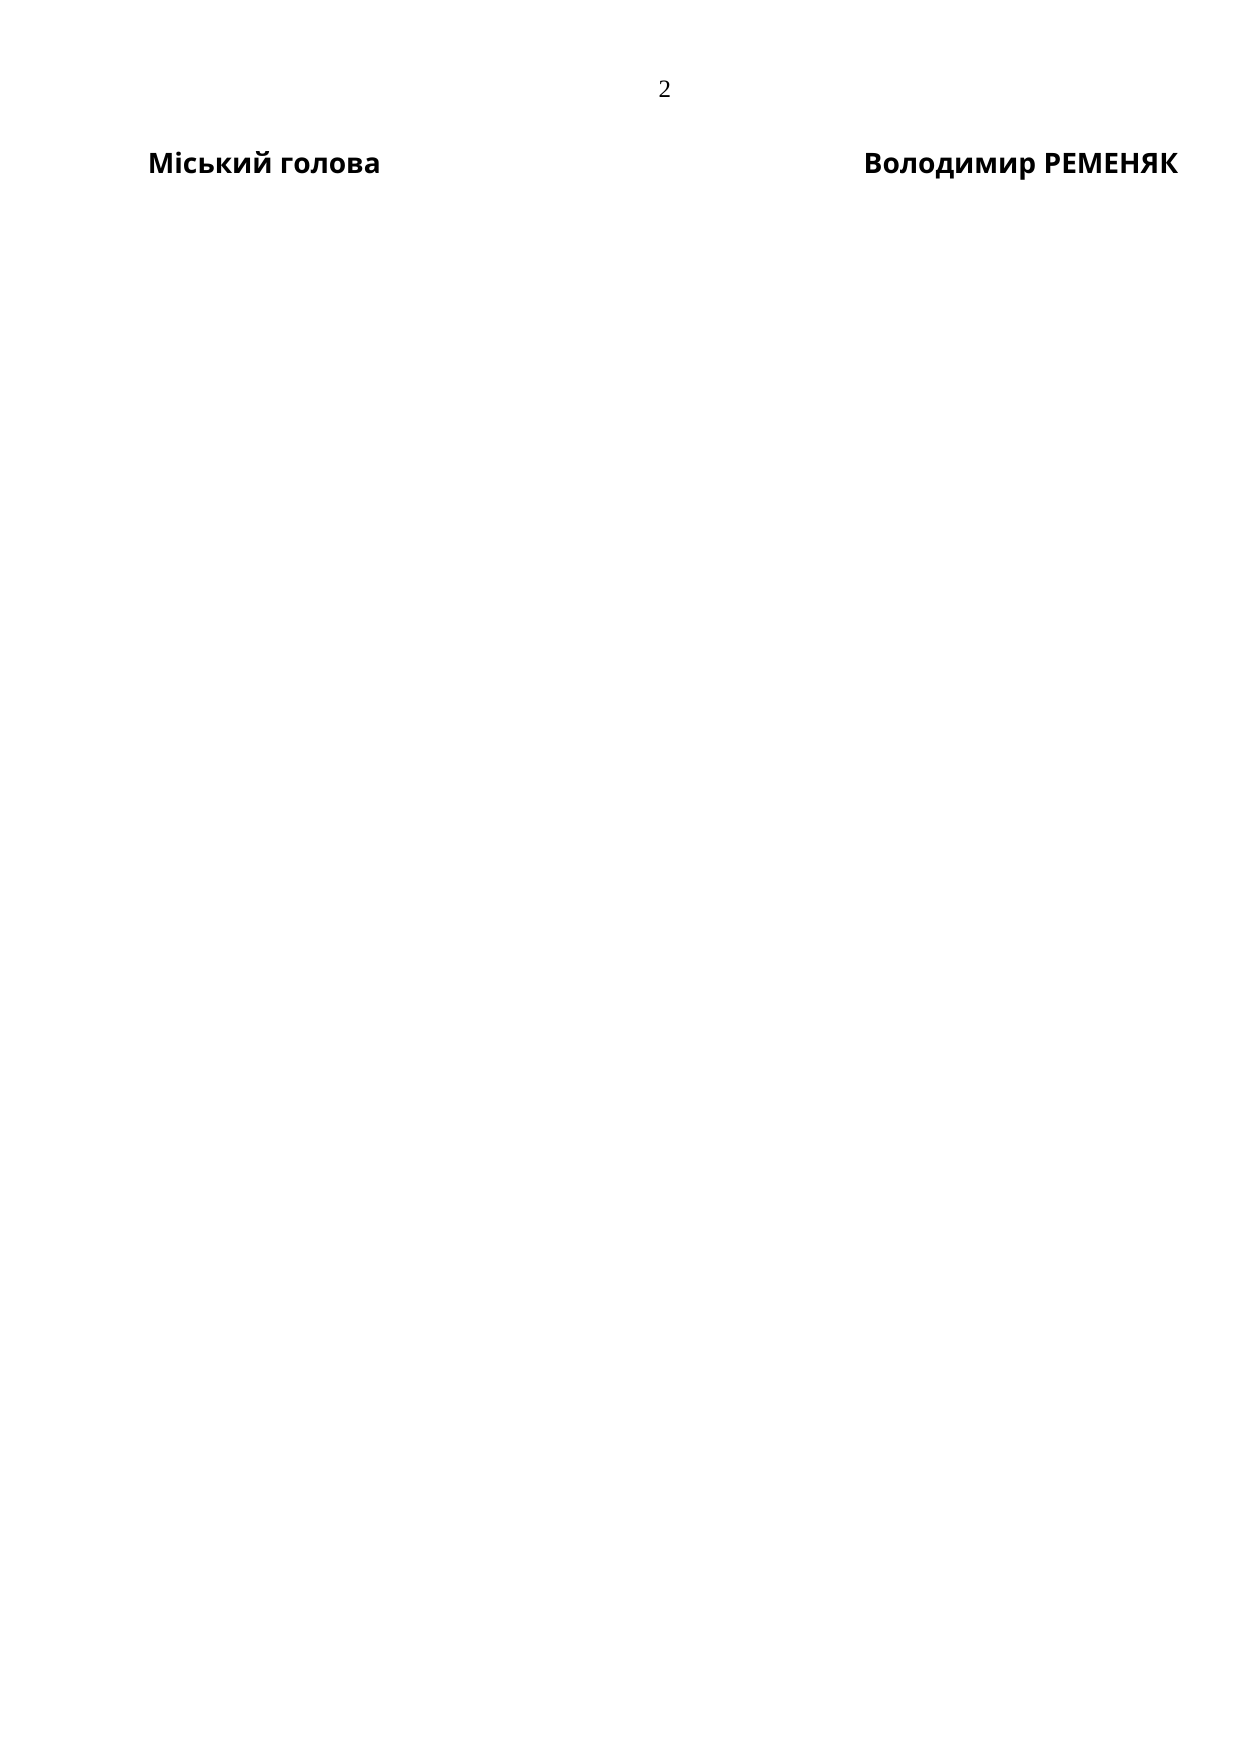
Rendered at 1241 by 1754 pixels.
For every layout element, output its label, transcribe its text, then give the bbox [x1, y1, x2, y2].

text Міський голова Володимир РЕМЕНЯК [148, 143, 1181, 181]
